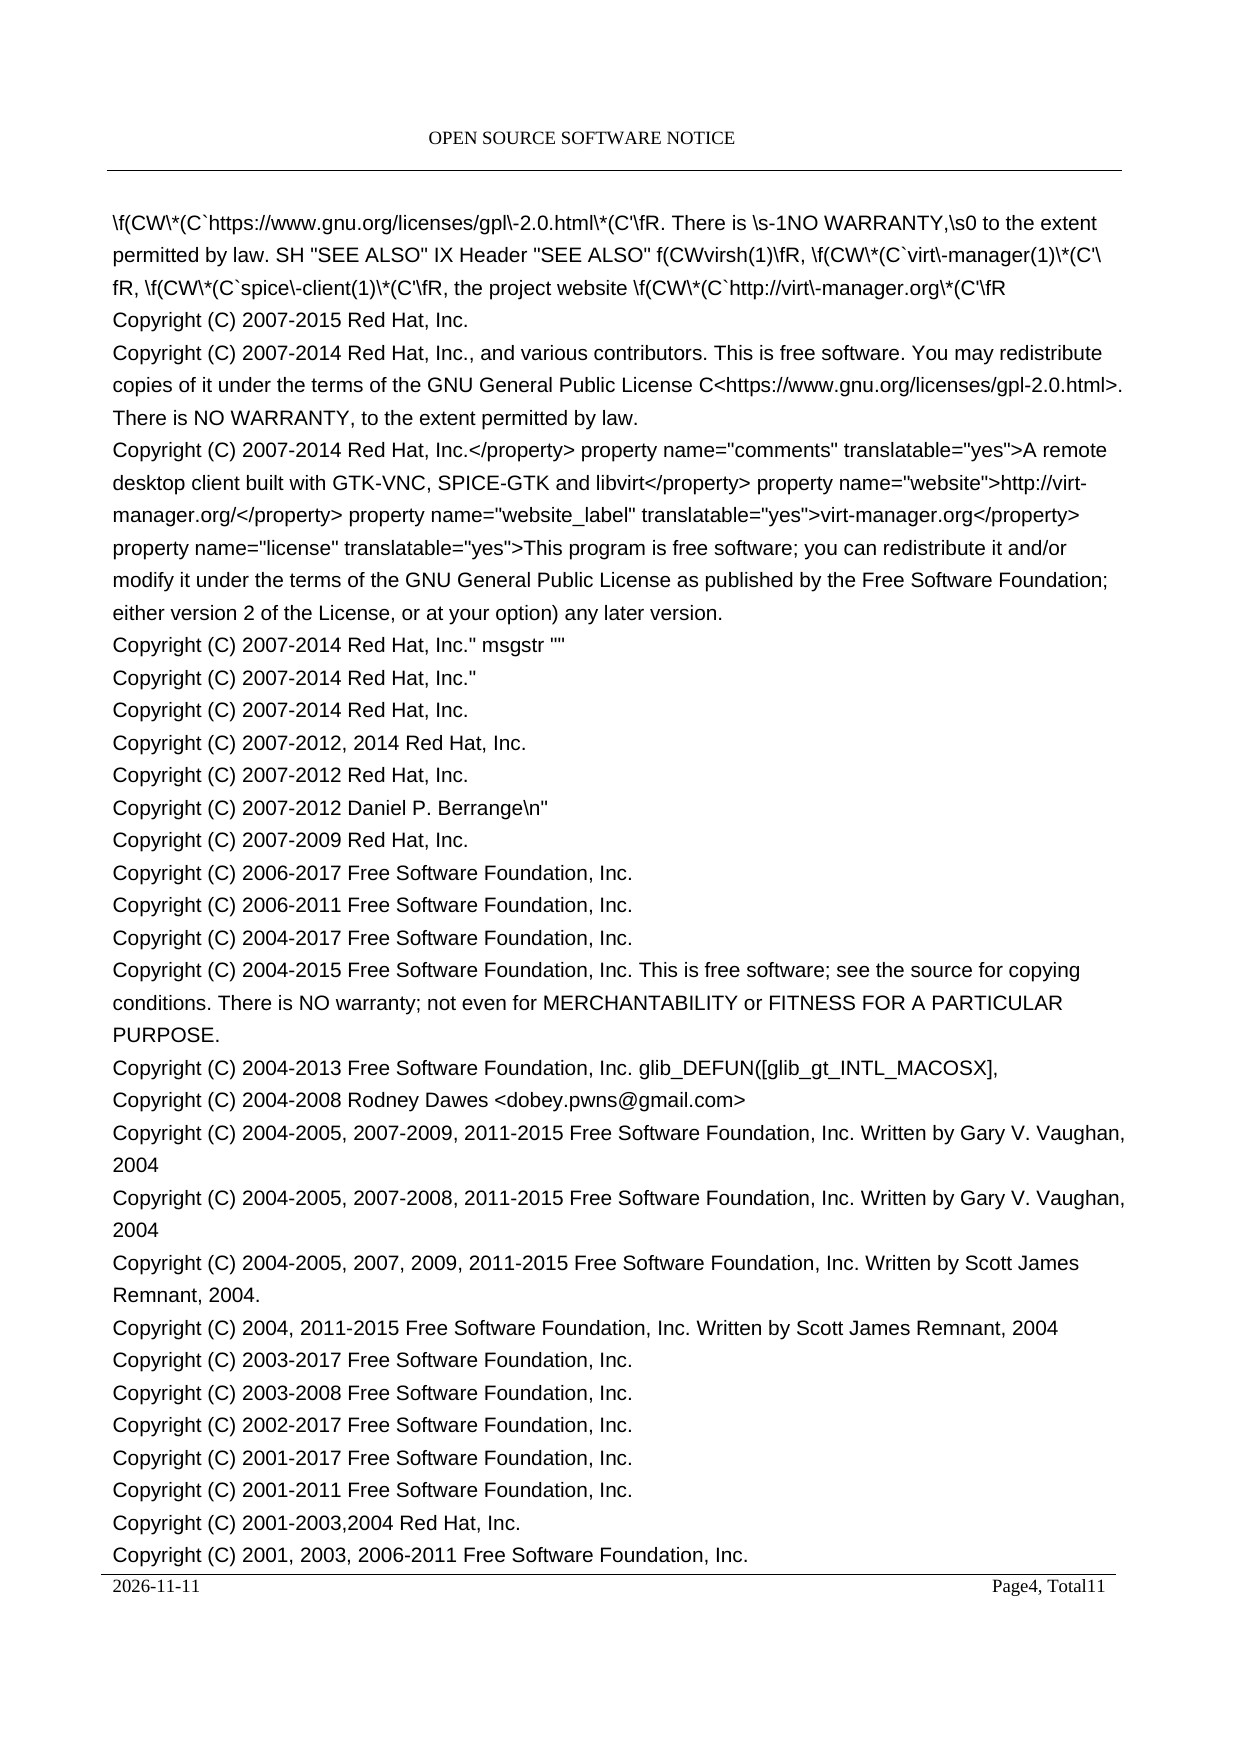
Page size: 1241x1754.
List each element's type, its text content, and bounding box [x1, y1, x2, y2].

text Copyright (C) 2003-2008 Free Software Foundation, Inc. [112, 1376, 1128, 1409]
text Copyright (C) 2002-2017 Free Software Foundation, Inc. [112, 1409, 1128, 1441]
text Copyright (C) 2007-2014 Red Hat, Inc., and various contributors. This is free software. You may redistribute copies of it under the terms of the GNU General Public License C<https://www.gnu.org/licenses/gpl-2.0.html>. There is NO WARRANTY, to the extent permitted by law. [112, 336, 1128, 434]
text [112, 206, 1128, 304]
text Copyright (C) 2006-2017 Free Software Foundation, Inc. [112, 856, 1128, 889]
text Copyright (C) 2006-2011 Free Software Foundation, Inc. [112, 889, 1128, 921]
text Copyright (C) 2007-2012, 2014 Red Hat, Inc. [112, 726, 1128, 759]
text Copyright (C) 2007-2014 Red Hat, Inc." [112, 661, 1128, 694]
text Copyright (C) 2001, 2003, 2006-2011 Free Software Foundation, Inc. [112, 1539, 1128, 1571]
text Copyright (C) 2007-2014 Red Hat, Inc." msgstr "" [112, 629, 1128, 661]
text Copyright (C) 2004-2017 Free Software Foundation, Inc. [112, 921, 1128, 954]
text Copyright (C) 2004-2008 Rodney Dawes <dobey.pwns@gmail.com> [112, 1084, 1128, 1116]
text Copyright (C) 2004-2005, 2007, 2009, 2011-2015 Free Software Foundation, Inc. Written by Scott James Remnant, 2004. [112, 1246, 1128, 1311]
text Copyright (C) 2007-2015 Red Hat, Inc. [112, 304, 1128, 336]
text Copyright (C) 2004-2015 Free Software Foundation, Inc. This is free software; see the source for copying conditions. There is NO warranty; not even for MERCHANTABILITY or FITNESS FOR A PARTICULAR PURPOSE. [112, 954, 1128, 1051]
text Copyright (C) 2003-2017 Free Software Foundation, Inc. [112, 1344, 1128, 1376]
text Copyright (C) 2001-2017 Free Software Foundation, Inc. [112, 1441, 1128, 1474]
text Copyright (C) 2004-2013 Free Software Foundation, Inc. glib_DEFUN([glib_gt_INTL_MACOSX], [112, 1051, 1128, 1084]
text Copyright (C) 2007-2014 Red Hat, Inc.</property> property name="comments" translatable="yes">A remote desktop client built with GTK-VNC, SPICE-GTK and libvirt</property> property name="website">http://virt-manager.org/</property> property name="website_label" translatable="yes">virt-manager.org</property> property name="license" translatable="yes">This program is free software; you can redistribute it and/or modify it under the terms of the GNU General Public License as published by the Free Software Foundation; either version 2 of the License, or at your option) any later version. [112, 434, 1128, 629]
text Copyright (C) 2007-2012 Red Hat, Inc. [112, 759, 1128, 791]
text Copyright (C) 2001-2011 Free Software Foundation, Inc. [112, 1474, 1128, 1506]
text Copyright (C) 2004-2005, 2007-2008, 2011-2015 Free Software Foundation, Inc. Written by Gary V. Vaughan, 2004 [112, 1181, 1128, 1246]
text Copyright (C) 2001-2003,2004 Red Hat, Inc. [112, 1506, 1128, 1539]
text Copyright (C) 2007-2012 Daniel P. Berrange\n" [112, 791, 1128, 824]
text Copyright (C) 2007-2009 Red Hat, Inc. [112, 824, 1128, 856]
text Copyright (C) 2004-2005, 2007-2009, 2011-2015 Free Software Foundation, Inc. Written by Gary V. Vaughan, 2004 [112, 1116, 1128, 1181]
text Copyright (C) 2004, 2011-2015 Free Software Foundation, Inc. Written by Scott James Remnant, 2004 [112, 1311, 1128, 1344]
text Copyright (C) 2007-2014 Red Hat, Inc. [112, 694, 1128, 726]
